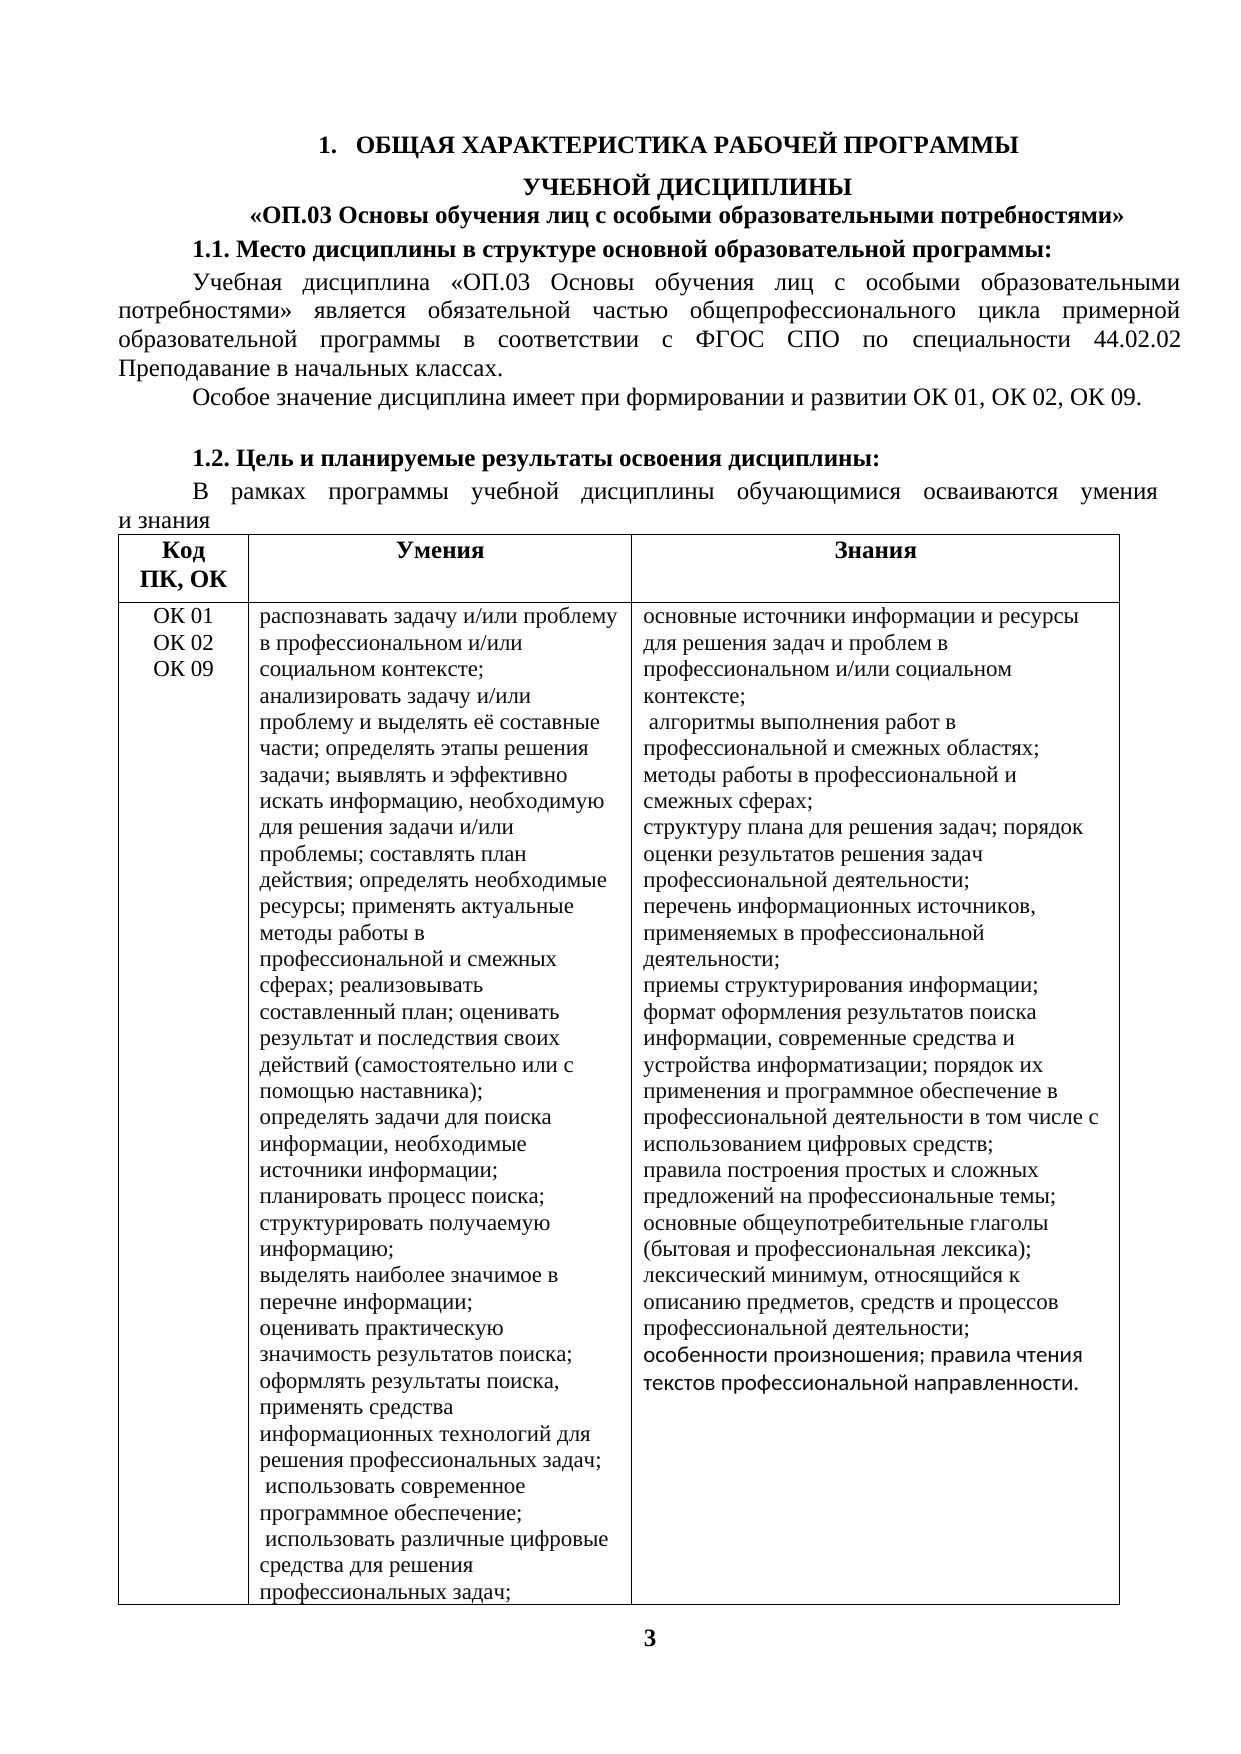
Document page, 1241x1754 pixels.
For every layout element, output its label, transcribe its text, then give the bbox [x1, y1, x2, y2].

table_cell ОК 01 ОК 02 ОК 09 [119, 603, 248, 1604]
text 1.1. Место дисциплины в структуре основной образовательной программы: [118, 234, 1181, 262]
text Особое значение дисциплина имеет при формировании и развитии ОК 01, ОК 02, ОК 09. [118, 382, 1181, 410]
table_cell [249, 603, 631, 1604]
list УЧЕБНОЙ ДИСЦИПЛИНЫ [193, 172, 1181, 201]
table_header Знания [632, 535, 1119, 602]
text Учебная дисциплина «ОП.03 Основы обучения лиц с особыми образовательными потребностями» является обязательной частью общепрофессионального цикла примерной образовательной программы в соответствии с ФГОС СПО по специальности 44.02.02 Преподавание в начальных классах. [118, 267, 1181, 382]
text «ОП.03 Основы обучения лиц с особыми образовательными потребностями» [193, 201, 1181, 229]
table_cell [632, 603, 1119, 1604]
list ОБЩАЯ ХАРАКТЕРИСТИКА РАБОЧЕЙ ПРОГРАММЫ [156, 131, 1181, 159]
table_header Код ПК, ОК [119, 535, 248, 602]
text В рамках программы учебной дисциплины обучающимися осваиваются умения и знания [118, 476, 1181, 534]
table_header Умения [249, 535, 631, 602]
text 1.2. Цель и планируемые результаты освоения дисциплины: [118, 443, 1181, 472]
